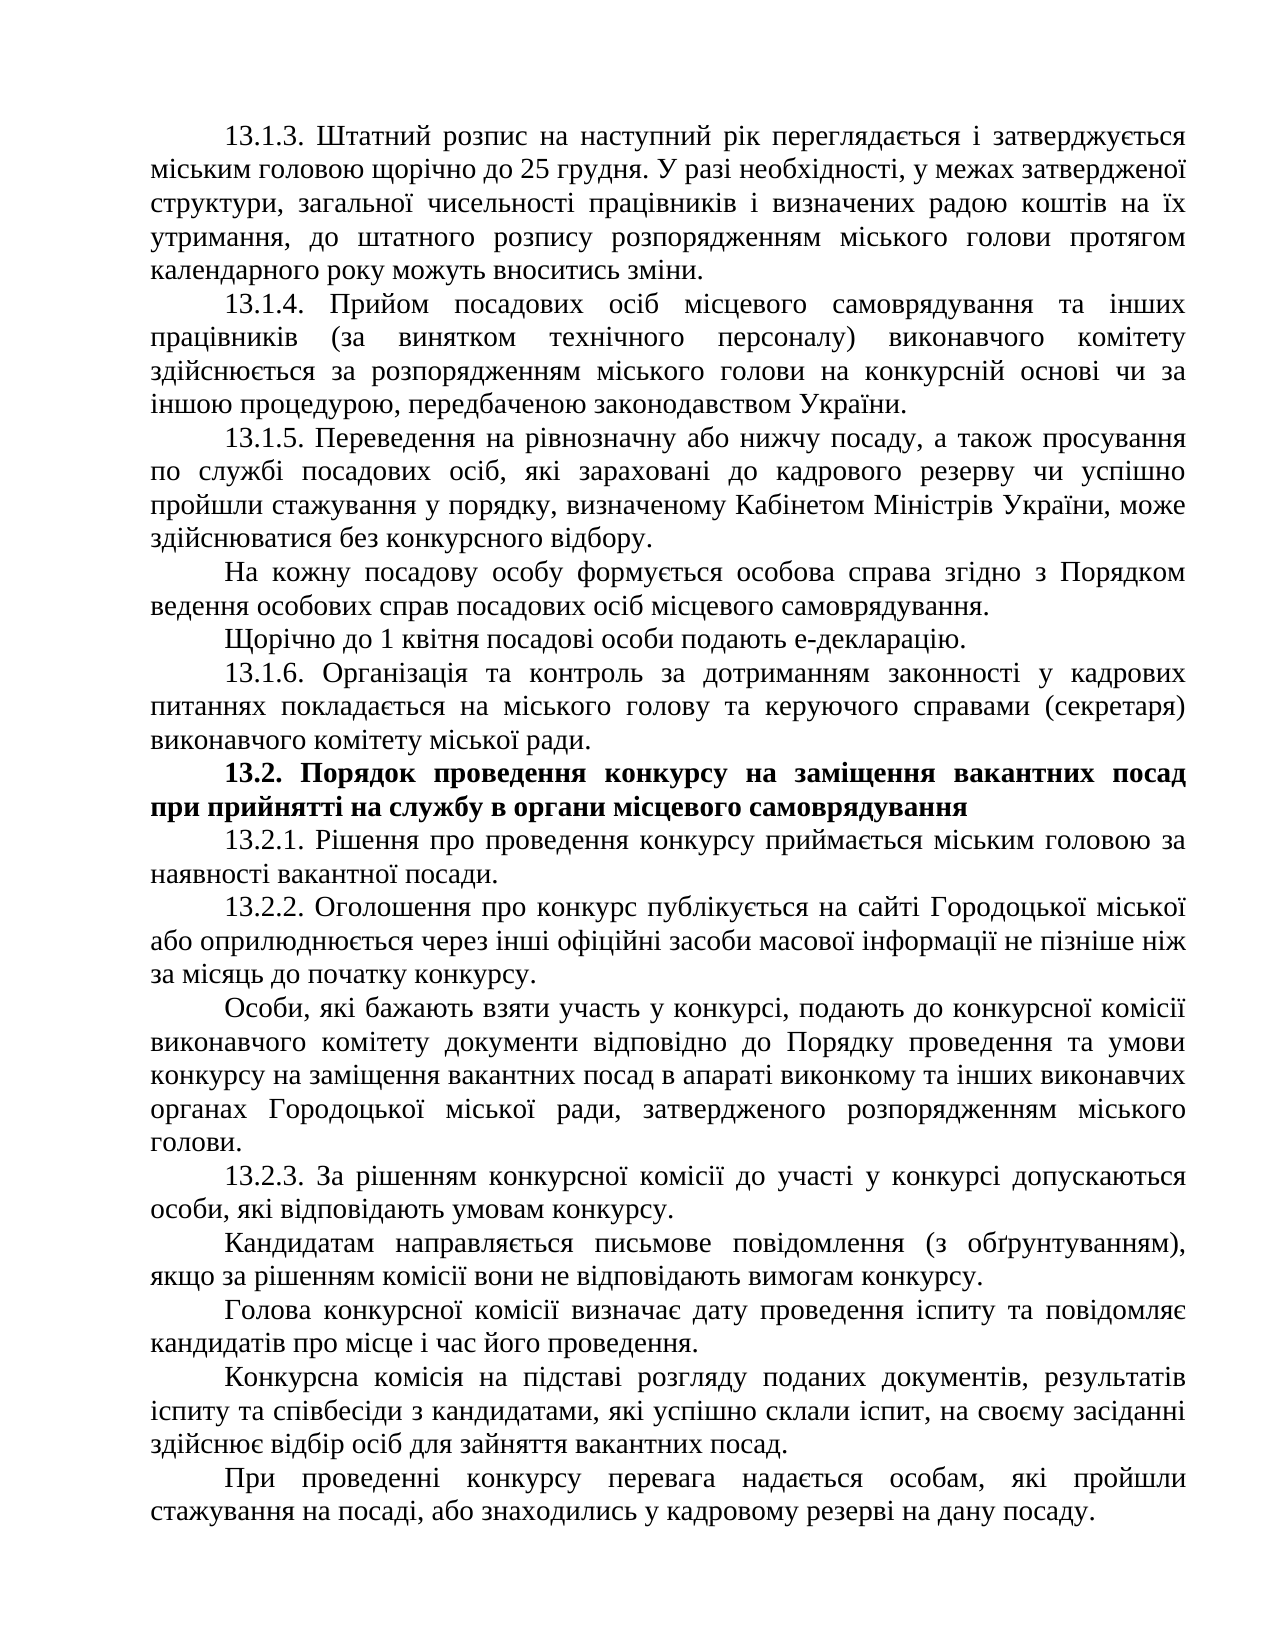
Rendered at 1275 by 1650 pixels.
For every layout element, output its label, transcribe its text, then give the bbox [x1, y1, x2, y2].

text 13.1.4. Прийом посадових осіб місцевого самоврядування та інших працівників (за винятком технічного персоналу) виконавчого комітету здійснюється за розпорядженням міського голови на конкурсній основі чи за іншою процедурою, передбаченою законодавством України. [150, 286, 1187, 420]
text Голова конкурсної комісії визначає дату проведення іспиту та повідомляє кандидатів про місце і час його проведення. [150, 1292, 1187, 1359]
text Щорічно до 1 квітня посадові особи подають е-декларацію. [150, 621, 1187, 655]
text 13.2.3. За рішенням конкурсної комісії до участі у конкурсі допускаються особи, які відповідають умовам конкурсу. [150, 1158, 1187, 1225]
text 13.1.5. Переведення на рівнозначну або нижчу посаду, а також просування по службі посадових осіб, які зараховані до кадрового резерву чи успішно пройшли стажування у порядку, визначеному Кабінетом Міністрів України, може здійснюватися без конкурсного відбору. [150, 420, 1187, 554]
text 13.1.3. Штатний розпис на наступний рік переглядається і затверджується міським головою щорічно до 25 грудня. У разі необхідності, у межах затвердженої структури, загальної чисельності працівників і визначених радою коштів на їх утримання, до штатного розпису розпорядженням міського голови протягом календарного року можуть вноситись зміни. [150, 118, 1187, 286]
text 13.2. Порядок проведення конкурсу на заміщення вакантних посад при прийнятті на службу в органи місцевого самоврядування [150, 755, 1187, 822]
text Кандидатам направляється письмове повідомлення (з обґрунтуванням), якщо за рішенням комісії вони не відповідають вимогам конкурсу. [150, 1225, 1187, 1292]
text Особи, які бажають взяти участь у конкурсі, подають до конкурсної комісії виконавчого комітету документи відповідно до Порядку проведення та умови конкурсу на заміщення вакантних посад в апараті виконкому та інших виконавчих органах Городоцької міської ради, затвердженого розпорядженням міського голови. [150, 990, 1187, 1158]
text 13.1.6. Організація та контроль за дотриманням законності у кадрових питаннях покладається на міського голову та керуючого справами (секретаря) виконавчого комітету міської ради. [150, 655, 1187, 755]
text 13.2.1. Рішення про проведення конкурсу приймається міським головою за наявності вакантної посади. [150, 822, 1187, 889]
text 13.2.2. Оголошення про конкурс публікується на сайті Городоцької міської або оприлюднюється через інші офіційні засоби масової інформації не пізніше ніж за місяць до початку конкурсу. [150, 889, 1187, 990]
text При проведенні конкурсу перевага надається особам, які пройшли стажування на посаді, або знаходились у кадровому резерві на дану посаду. [150, 1460, 1187, 1527]
text На кожну посадову особу формується особова справа згідно з Порядком ведення особових справ посадових осіб місцевого самоврядування. [150, 554, 1187, 621]
text Конкурсна комісія на підставі розгляду поданих документів, результатів іспиту та співбесіди з кандидатами, які успішно склали іспит, на своєму засіданні здійснює відбір осіб для зайняття вакантних посад. [150, 1359, 1187, 1460]
